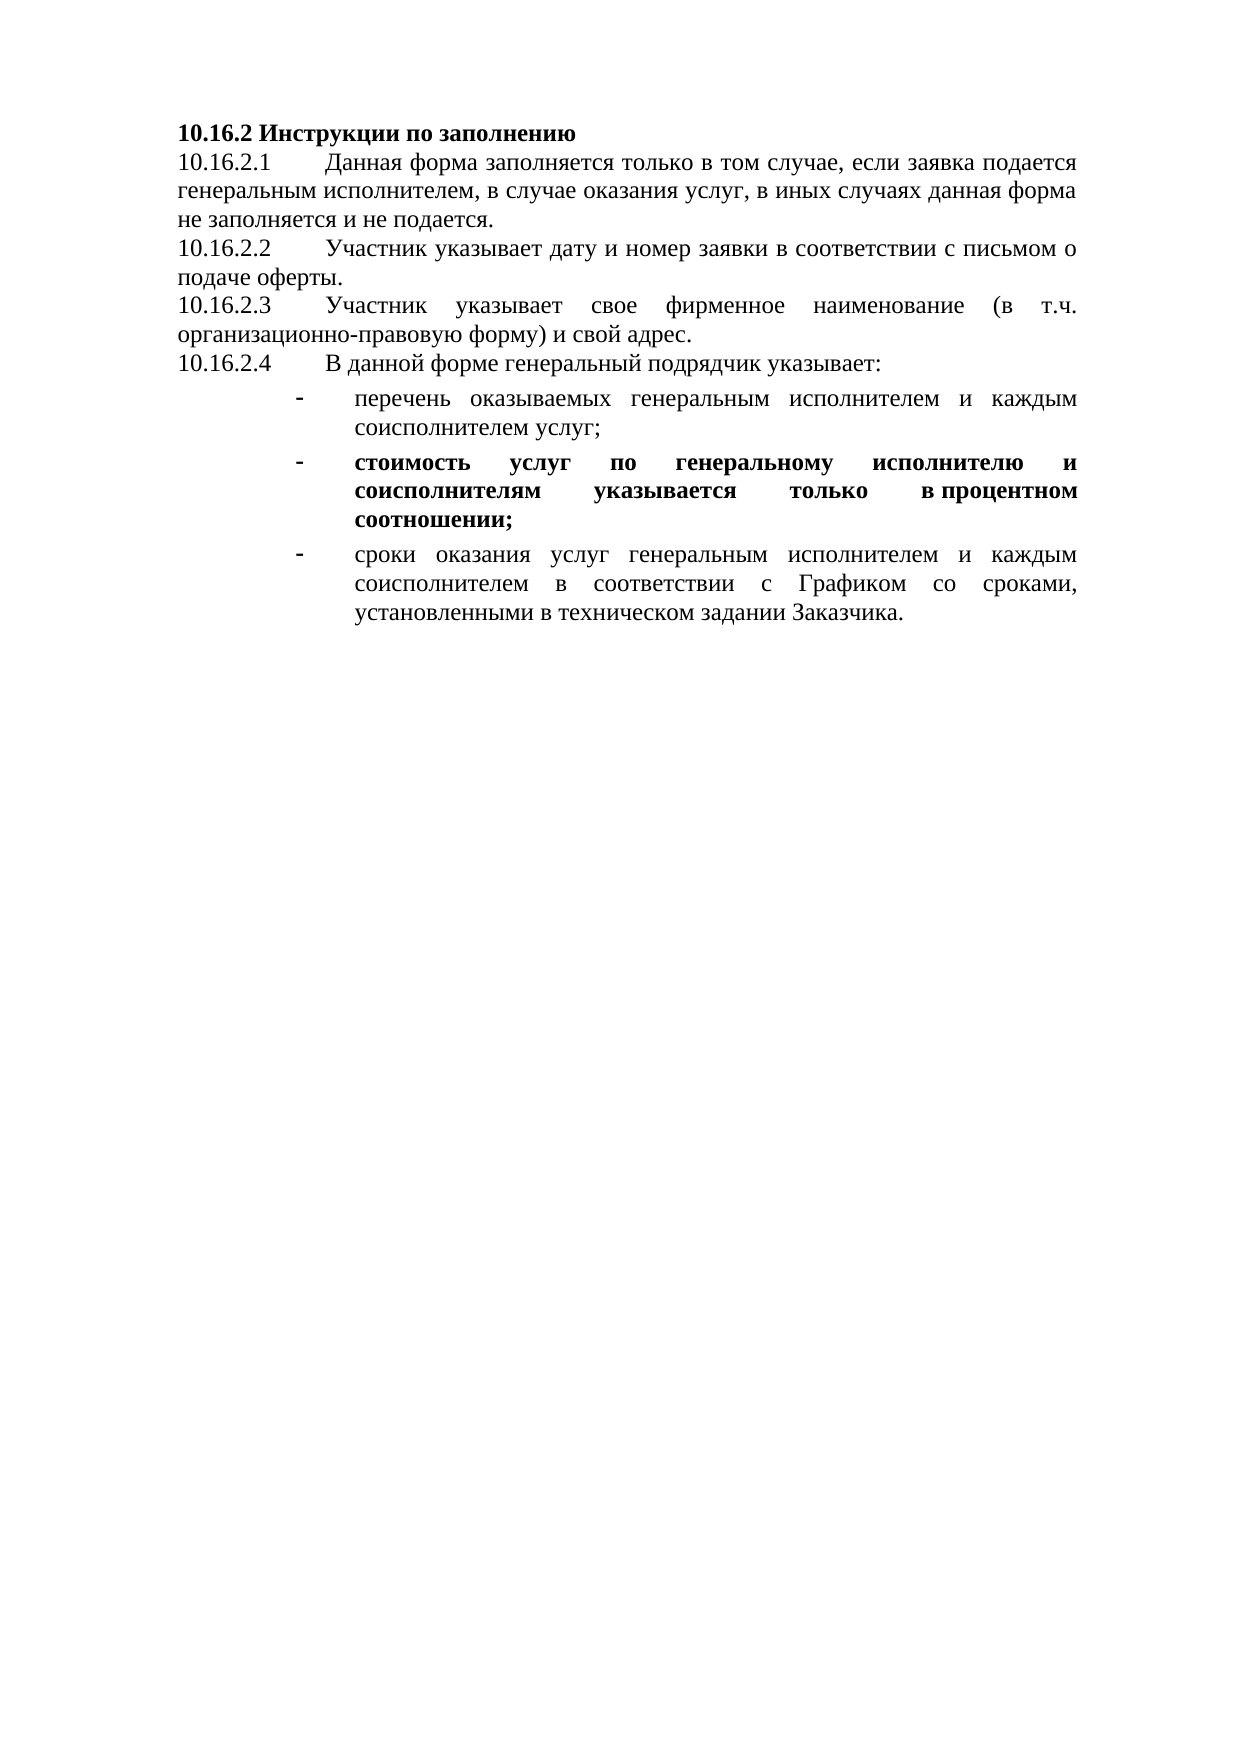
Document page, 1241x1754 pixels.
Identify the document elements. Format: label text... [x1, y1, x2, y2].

text 10.16.2.1 Данная форма заполняется только в том случае, если заявка подается генеральным исполнителем, в случае оказания услуг, в иных случаях данная форма не заполняется и не подается. [177, 147, 1078, 233]
list сроки оказания услуг генеральным исполнителем и каждым соисполнителем в соответствии с Графиком со сроками, установленными в техническом задании Заказчика. [295, 539, 1078, 626]
text 10.16.2.2 Участник указывает дату и номер заявки в соответствии с письмом о подаче оферты. [177, 233, 1078, 291]
text 10.16.2.4 В данной форме генеральный подрядчик указывает: [177, 348, 1078, 377]
text 10.16.2 Инструкции по заполнению [177, 118, 1078, 147]
list перечень оказываемых генеральным исполнителем и каждым соисполнителем услуг; [295, 383, 1078, 441]
list стоимость услуг по генеральному исполнителю и соисполнителям указывается только в процентном соотношении; [295, 447, 1078, 533]
text 10.16.2.3 Участник указывает свое фирменное наименование (в т.ч. организационно-правовую форму) и свой адрес. [177, 291, 1078, 348]
